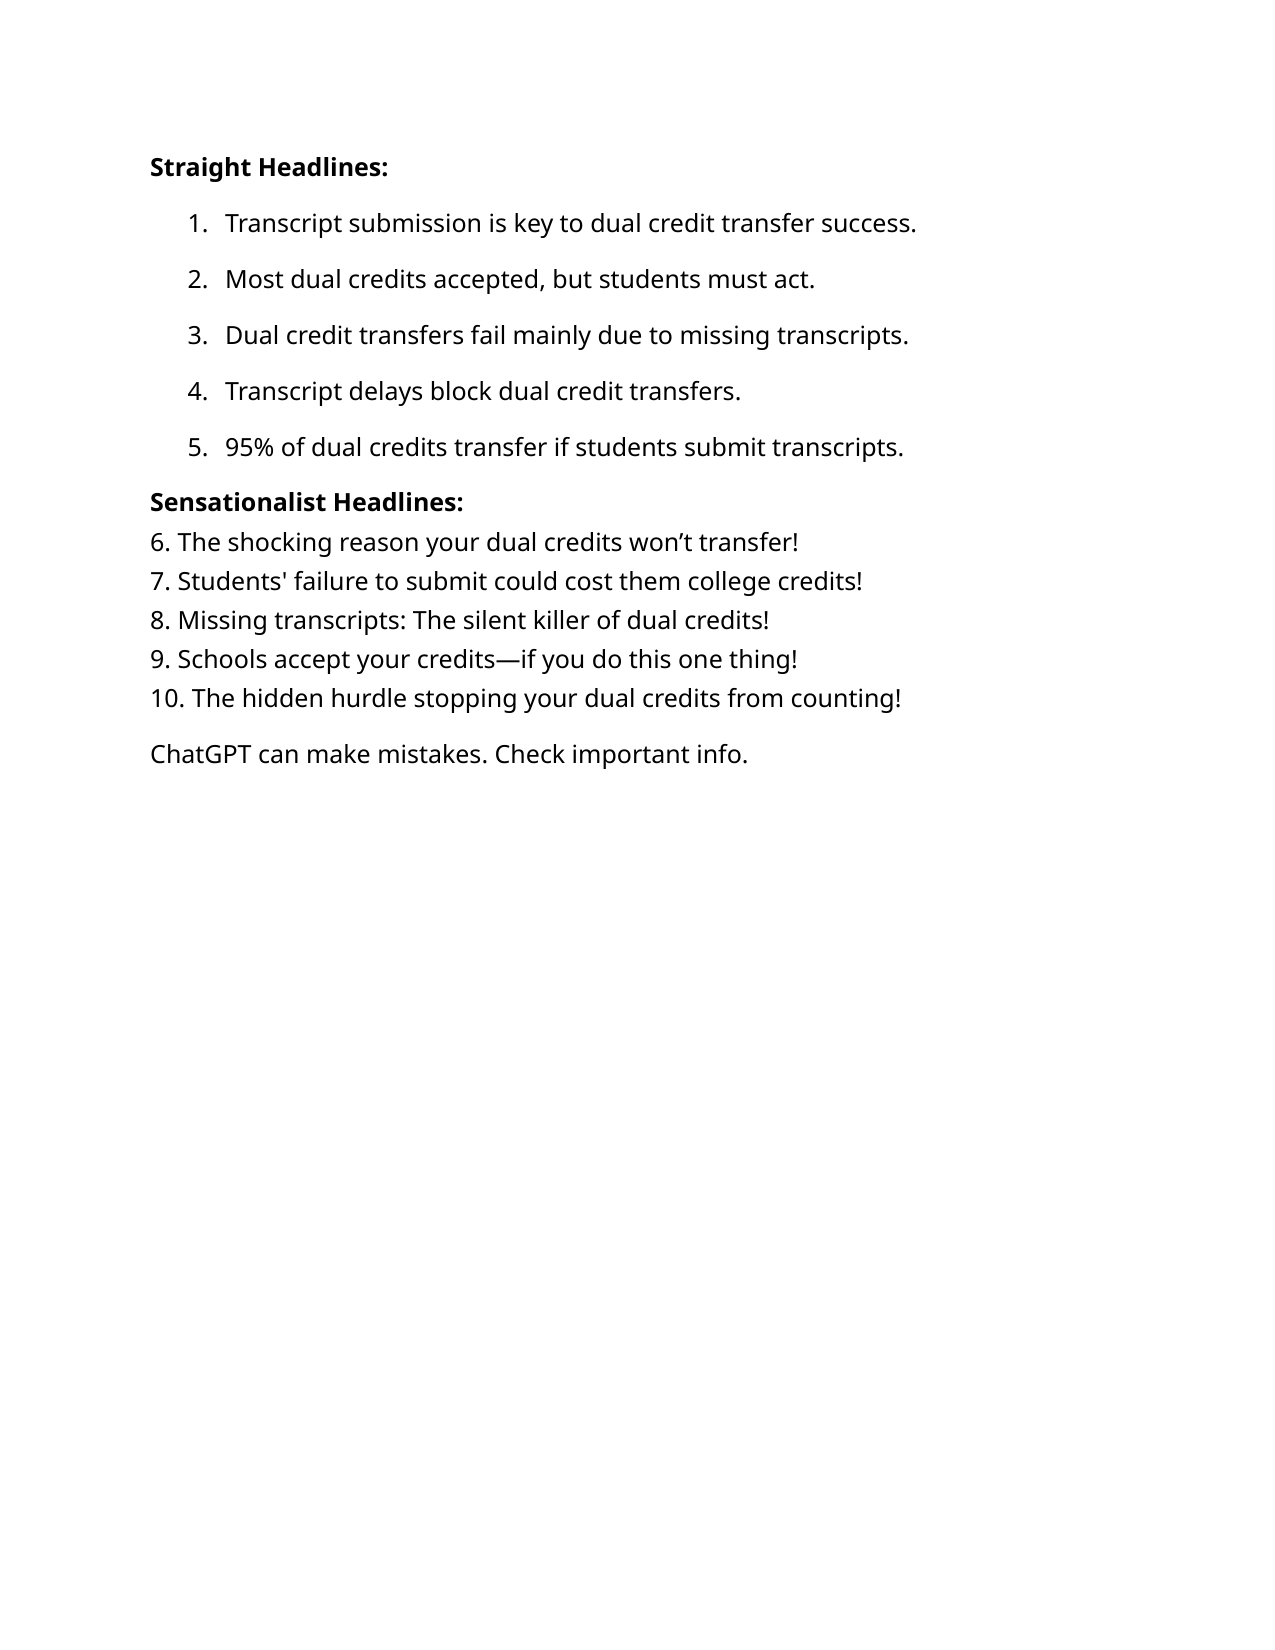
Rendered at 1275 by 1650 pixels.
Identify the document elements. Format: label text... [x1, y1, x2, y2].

text Straight Headlines: [150, 150, 1125, 184]
text ChatGPT can make mistakes. Check important info. [150, 737, 1125, 771]
list Transcript delays block dual credit transfers. [187, 373, 1125, 407]
list Transcript submission is key to dual credit transfer success. [187, 206, 1125, 240]
list 95% of dual credits transfer if students submit transcripts. [187, 429, 1125, 463]
list Most dual credits accepted, but students must act. [187, 262, 1125, 296]
text Sensationalist Headlines: 6. The shocking reason your dual credits won’t transfer! 7. Students' failure to submit could cost them college credits! 8. Missing transcripts: The silent killer of dual credits! 9. Schools accept your credits—if you do this one thing! 10. The hidden hurdle stopping your dual credits from counting! [150, 485, 1125, 715]
list Dual credit transfers fail mainly due to missing transcripts. [187, 317, 1125, 352]
